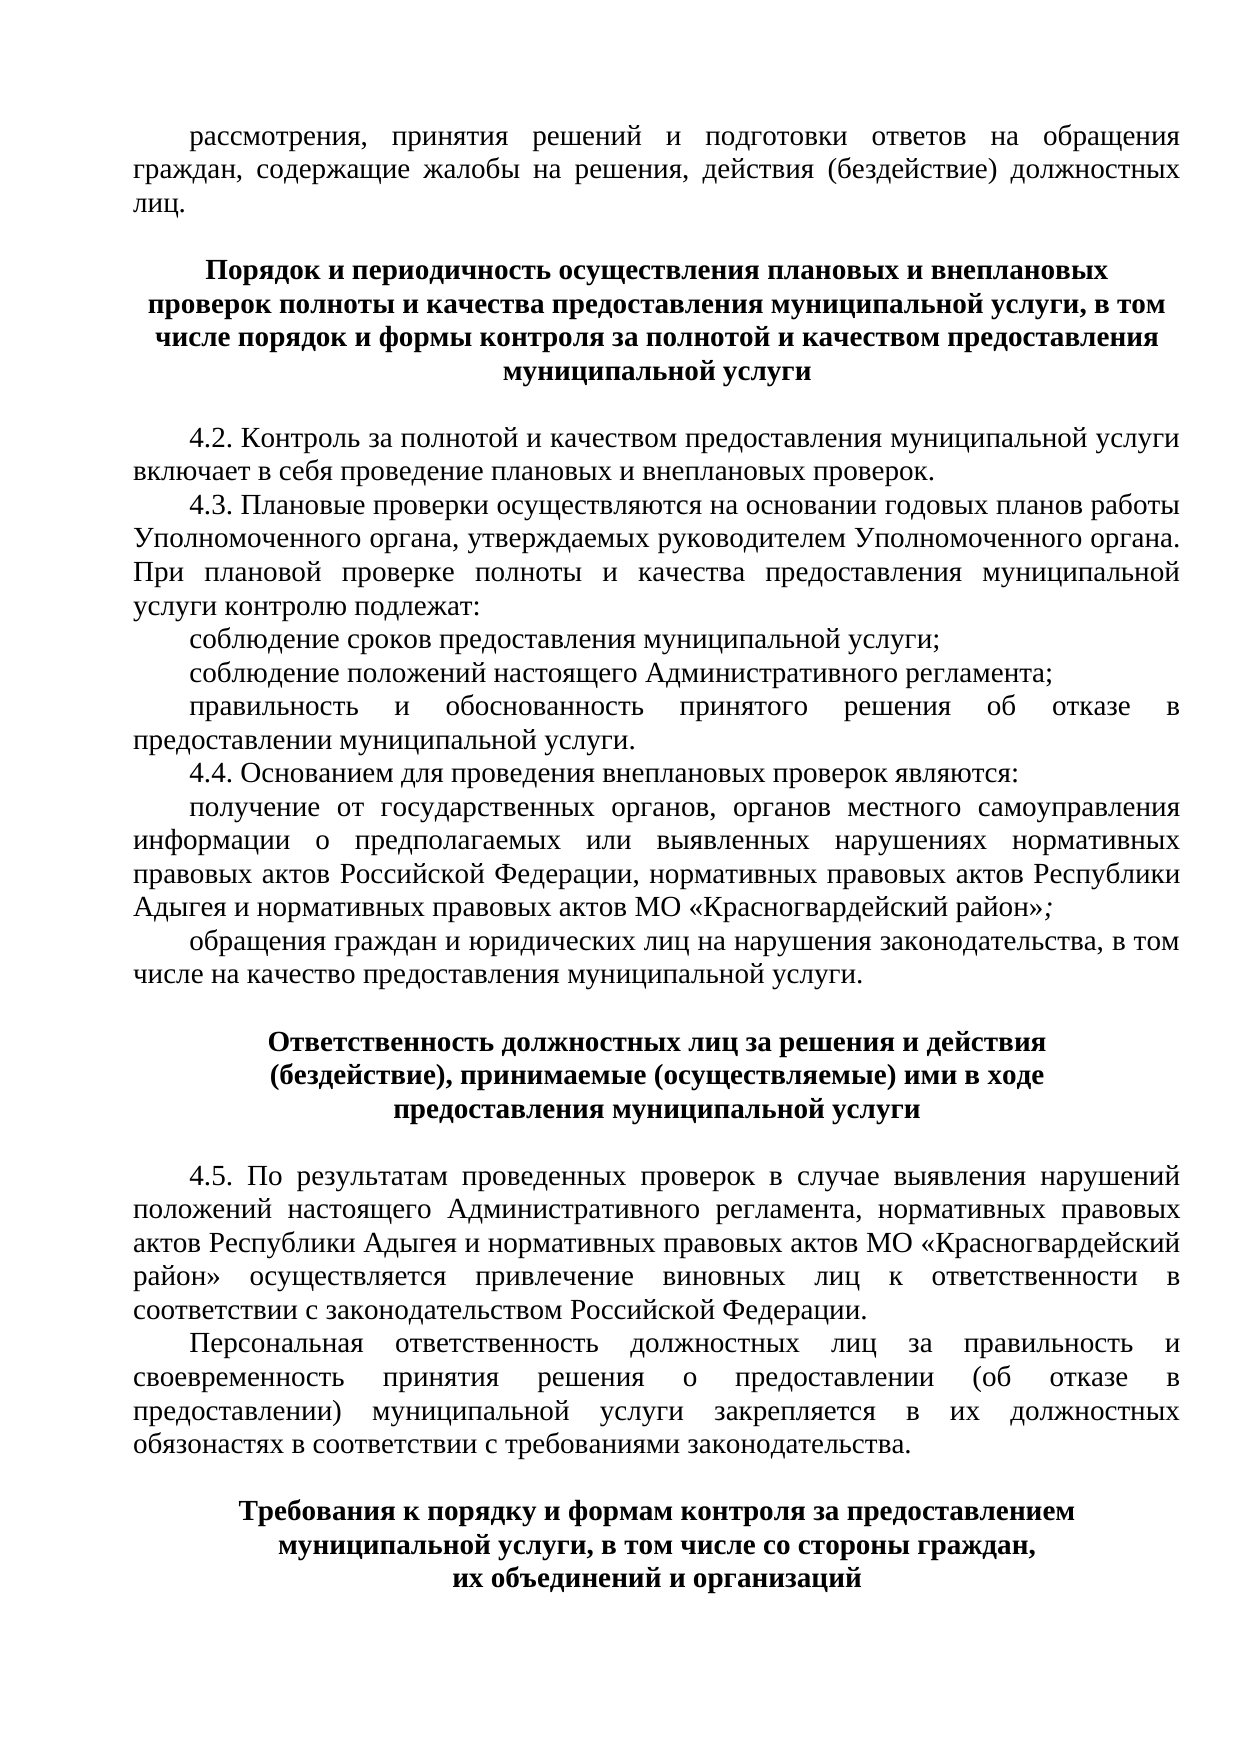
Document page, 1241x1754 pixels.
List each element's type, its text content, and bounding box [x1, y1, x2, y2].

text Ответственность должностных лиц за решения и действия [133, 1024, 1181, 1057]
text получение от государственных органов, органов местного самоуправления информации о предполагаемых или выявленных нарушениях нормативных правовых актов Российской Федерации, нормативных правовых актов Республики Адыгея и нормативных правовых актов МО «Красногвардейский район»; [133, 789, 1181, 923]
text 4.2. Контроль за полнотой и качеством предоставления муниципальной услуги включает в себя проведение плановых и внеплановых проверок. [133, 420, 1181, 487]
text (бездействие), принимаемые (осуществляемые) ими в ходе [133, 1057, 1181, 1091]
text Требования к порядку и формам контроля за предоставлением [133, 1493, 1181, 1527]
text соблюдение сроков предоставления муниципальной услуги; [133, 621, 1181, 655]
text Порядок и периодичность осуществления плановых и внеплановых [133, 252, 1181, 286]
text предоставления муниципальной услуги [133, 1091, 1181, 1124]
text обращения граждан и юридических лиц на нарушения законодательства, в том числе на качество предоставления муниципальной услуги. [133, 923, 1181, 990]
text рассмотрения, принятия решений и подготовки ответов на обращения граждан, содержащие жалобы на решения, действия (бездействие) должностных лиц. [133, 118, 1181, 219]
text соблюдение положений настоящего Административного регламента; [133, 655, 1181, 688]
text 4.4. Основанием для проведения внеплановых проверок являются: [133, 755, 1181, 789]
text муниципальной услуги, в том числе со стороны граждан, [133, 1527, 1181, 1560]
text их объединений и организаций [133, 1560, 1181, 1594]
text Персональная ответственность должностных лиц за правильность и своевременность принятия решения о предоставлении (об отказе в предоставлении) муниципальной услуги закрепляется в их должностных обязонастях в соответствии с требованиями законодательства. [133, 1326, 1181, 1460]
text 4.3. Плановые проверки осуществляются на основании годовых планов работы Уполномоченного органа, утверждаемых руководителем Уполномоченного органа. При плановой проверке полноты и качества предоставления муниципальной услуги контролю подлежат: [133, 487, 1181, 621]
text 4.5. По результатам проведенных проверок в случае выявления нарушений положений настоящего Административного регламента, нормативных правовых актов Республики Адыгея и нормативных правовых актов МО «Красногвардейский район» осуществляется привлечение виновных лиц к ответственности в соответствии с законодательством Российской Федерации. [133, 1158, 1181, 1326]
text проверок полноты и качества предоставления муниципальной услуги, в том числе порядок и формы контроля за полнотой и качеством предоставления муниципальной услуги [133, 286, 1181, 386]
text правильность и обоснованность принятого решения об отказе в предоставлении муниципальной услуги. [133, 688, 1181, 755]
